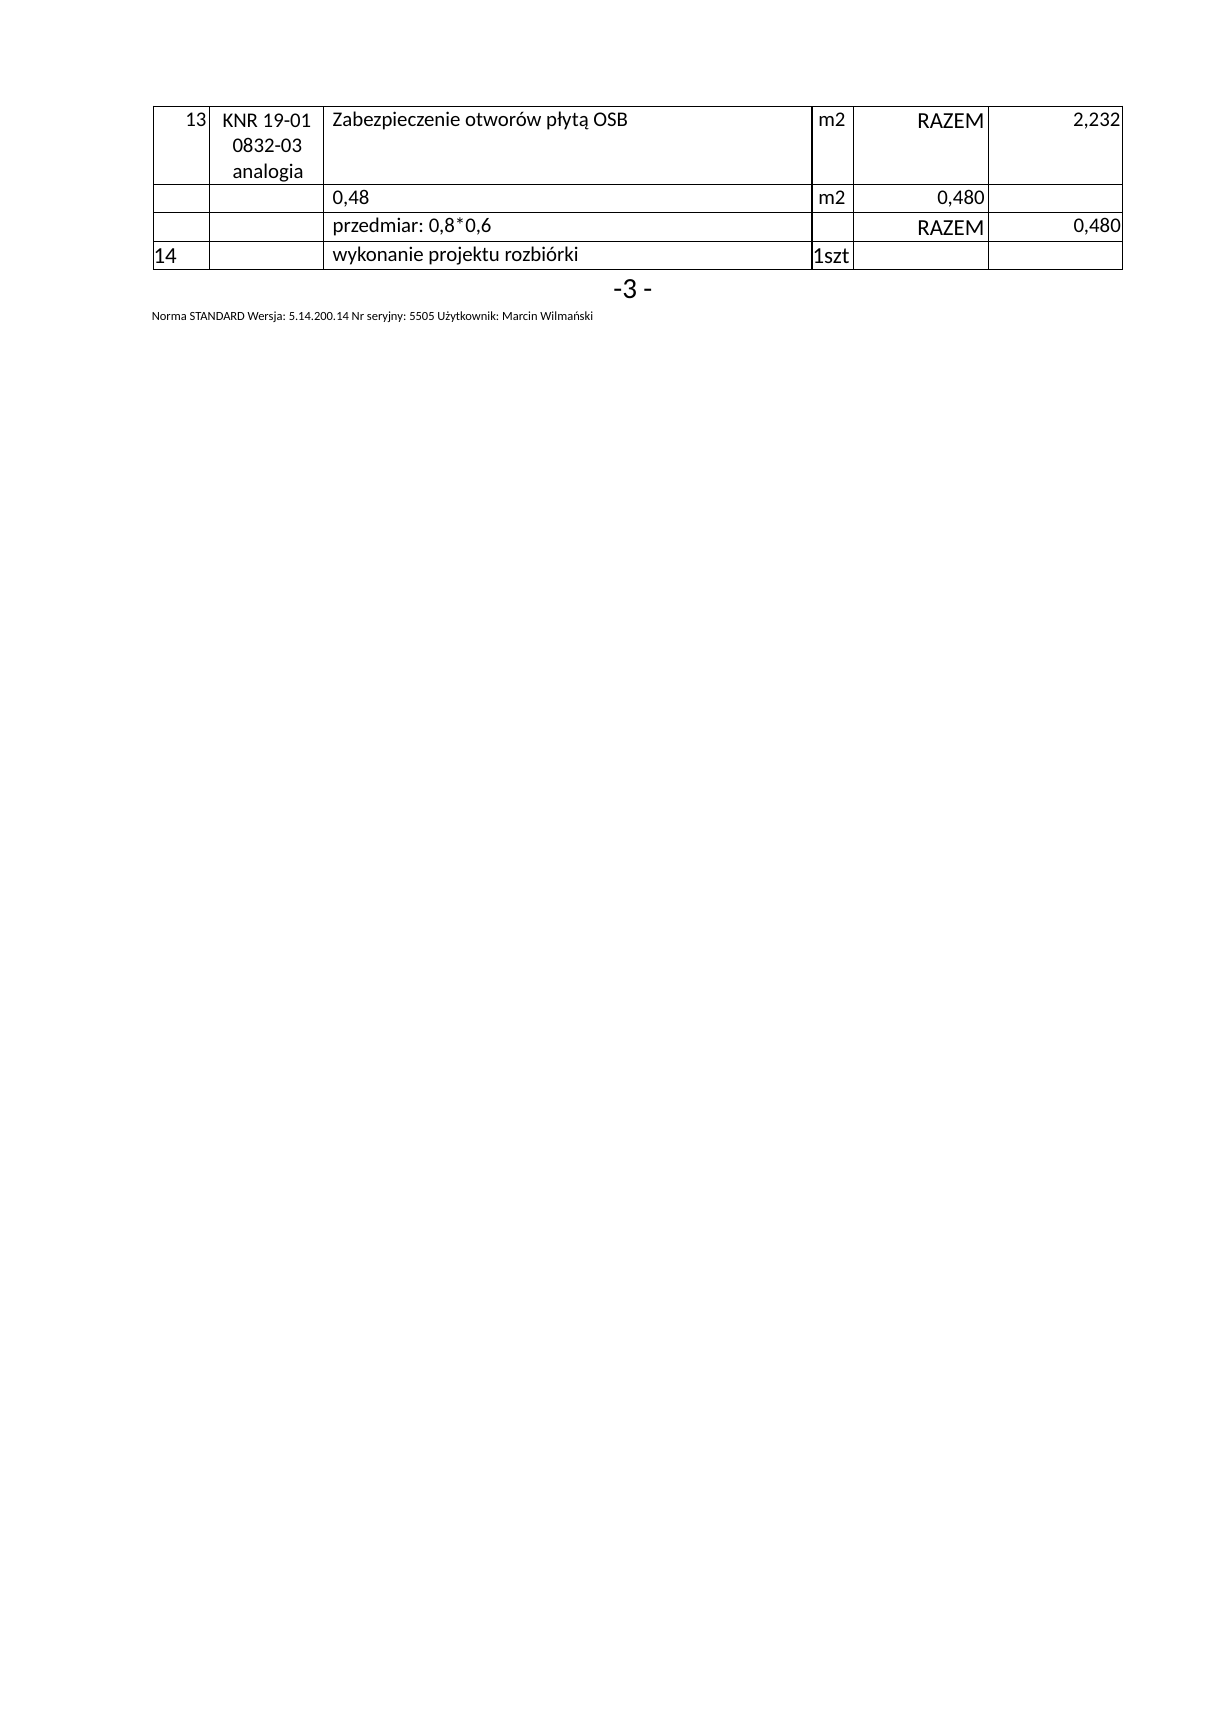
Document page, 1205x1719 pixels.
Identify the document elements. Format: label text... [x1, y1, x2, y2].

table_cell m2 [813, 185, 853, 212]
table_cell m2 [813, 107, 853, 183]
table_cell [989, 185, 1122, 212]
table_cell [813, 213, 853, 241]
table_cell [154, 185, 209, 212]
table_cell 2,232 [989, 107, 1122, 183]
table_cell RAZEM [854, 107, 988, 183]
table_cell Zabezpieczenie otworów płytą OSB [324, 107, 811, 183]
subtitle -3 - [152, 270, 652, 305]
table_cell [989, 242, 1122, 269]
table_cell [210, 213, 323, 241]
table_cell [210, 185, 323, 212]
table_cell przedmiar: 0,8*0,6 [324, 213, 811, 241]
table_cell [154, 213, 209, 241]
table_cell RAZEM [854, 213, 988, 241]
table_cell wykonanie projektu rozbiórki [324, 242, 811, 269]
table_cell 0,480 [854, 185, 988, 212]
table_cell [854, 242, 988, 269]
table_cell 0,48 [324, 185, 811, 212]
table_cell 0,480 [989, 213, 1122, 241]
table_cell 1szt [813, 242, 853, 269]
table_cell 14 [154, 242, 209, 269]
table_cell [210, 242, 323, 269]
table_cell 13 [154, 107, 209, 183]
text Norma STANDARD Wersja: 5.14.200.14 Nr seryjny: 5505 Użytkownik: Marcin Wilmański [152, 308, 1054, 323]
table_cell KNR 19-01 0832-03 analogia [210, 107, 323, 183]
